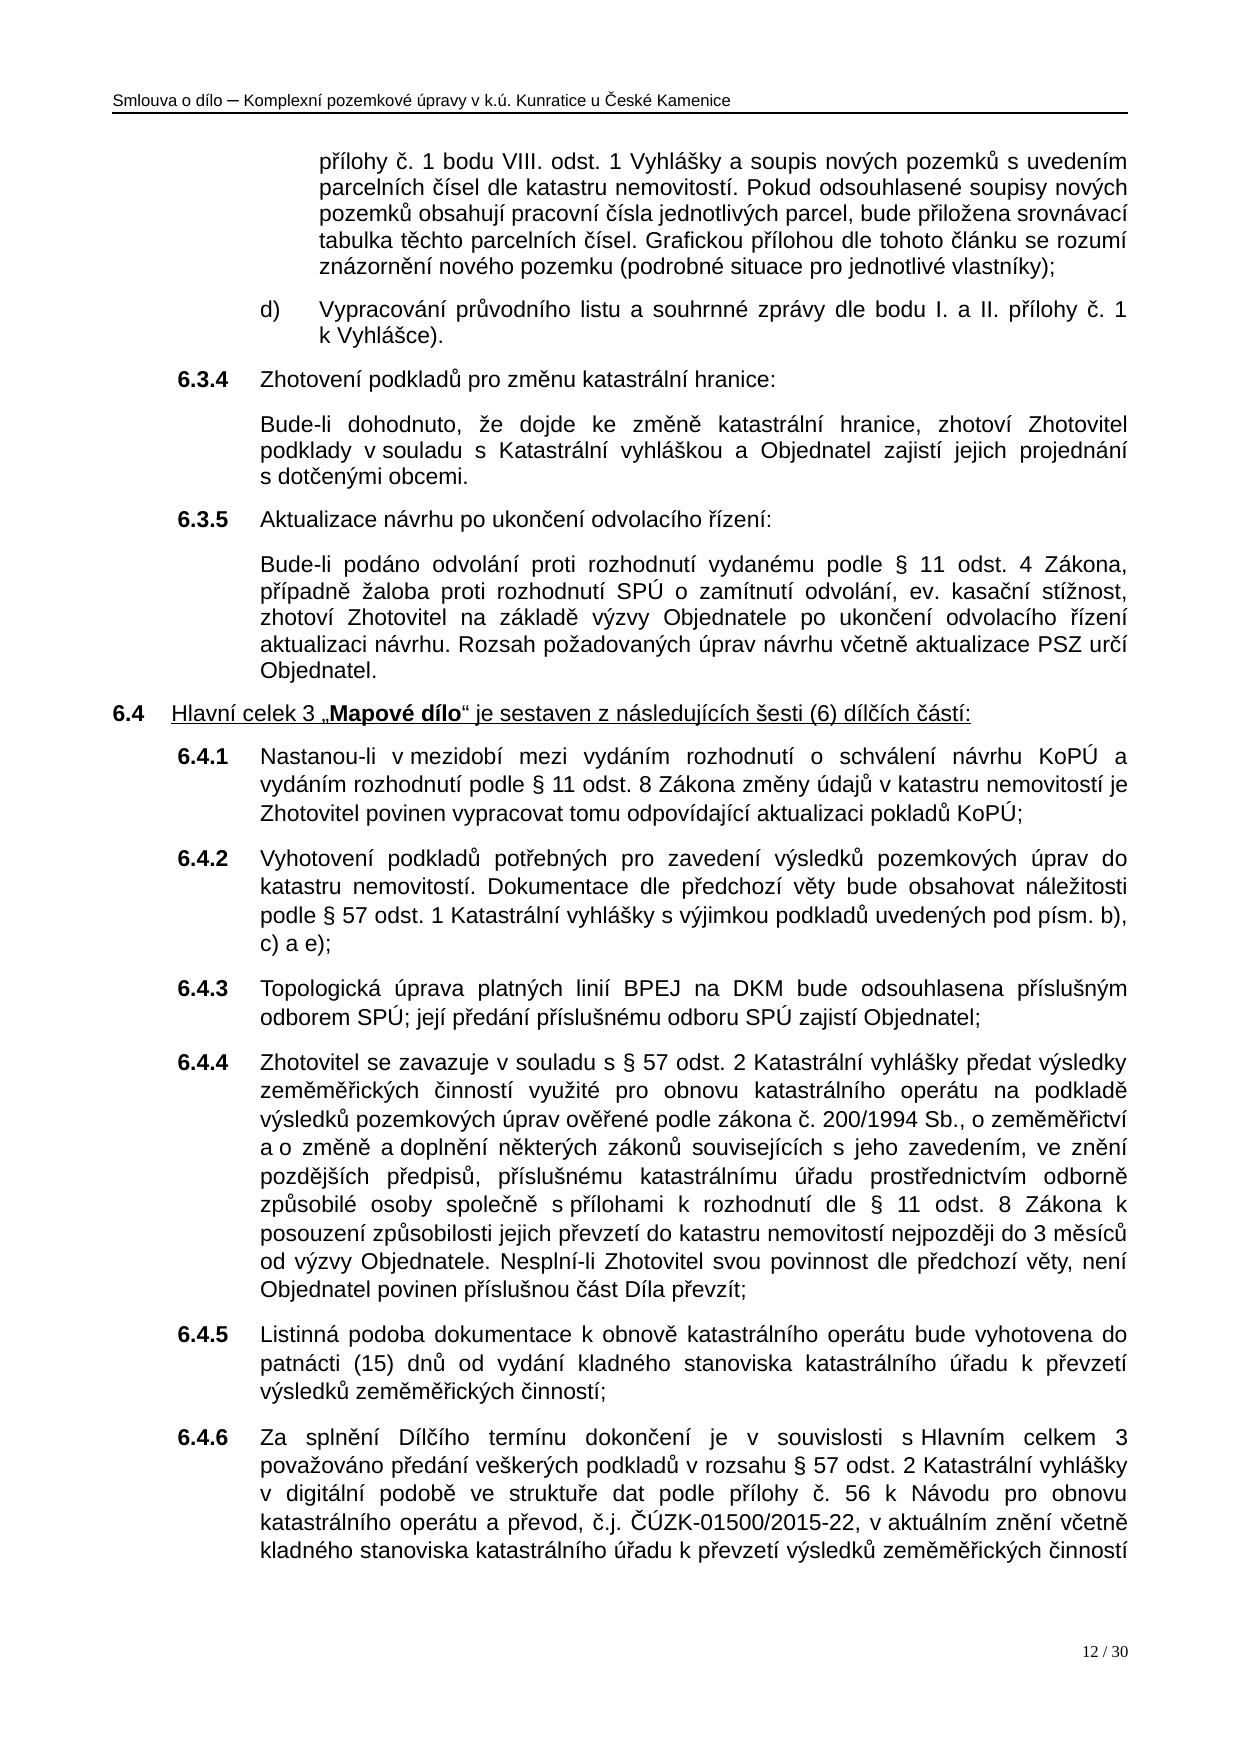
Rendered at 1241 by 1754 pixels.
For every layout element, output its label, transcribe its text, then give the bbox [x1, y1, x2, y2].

text Vyhotovení podkladů potřebných pro zavedení výsledků pozemkových úprav do katastru nemovitostí. Dokumentace dle předchozí věty bude obsahovat náležitosti podle § 57 odst. 1 Katastrální vyhlášky s výjimkou podkladů uvedených pod písm. b), c) a e); [177, 845, 1128, 957]
text Aktualizace návrhu po ukončení odvolacího řízení: [177, 506, 1128, 533]
text Topologická úprava platných linií BPEJ na DKM bude odsouhlasena příslušným odborem SPÚ; její předání příslušnému odboru SPÚ zajistí Objednatel; [177, 975, 1128, 1030]
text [177, 1423, 1128, 1563]
list Bude-li podáno odvolání proti rozhodnutí vydanému podle § 11 odst. 4 Zákona, případně žaloba proti rozhodnutí SPÚ o zamítnutí odvolání, ev. kasační stížnost, zhotoví Zhotovitel na základě výzvy Objednatele po ukončení odvolacího řízení aktualizaci návrhu. Rozsah požadovaných úprav návrhu včetně aktualizace PSZ určí Objednatel. [260, 551, 1128, 683]
list Bude-li dohodnuto, že dojde ke změně katastrální hranice, zhotoví Zhotovitel podklady v souladu s Katastrální vyhláškou a Objednatel zajistí jejich projednání s dotčenými obcemi. [260, 411, 1128, 490]
list Vypracování průvodního listu a souhrnné zprávy dle bodu I. a II. přílohy č. 1 k Vyhlášce). [260, 296, 1128, 349]
text Zhotovitel se zavazuje v souladu s § 57 odst. 2 Katastrální vyhlášky předat výsledky zeměměřických činností využité pro obnovu katastrálního operátu na podkladě výsledků pozemkových úprav ověřené podle zákona č. 200/1994 Sb., o zeměměřictví a o změně a doplnění některých zákonů souvisejících s jeho zavedením, ve znění pozdějších předpisů, příslušnému katastrálnímu úřadu prostřednictvím odborně způsobilé osoby společně s přílohami k rozhodnutí dle § 11 odst. 8 Zákona k posouzení způsobilosti jejich převzetí do katastru nemovitostí nejpozději do 3 měsíců od výzvy Objednatele. Nesplní-li Zhotovitel svou povinnost dle předchozí věty, není Objednatel povinen příslušnou část Díla převzít; [177, 1049, 1128, 1303]
text Nastanou-li v mezidobí mezi vydáním rozhodnutí o schválení návrhu KoPÚ a vydáním rozhodnutí podle § 11 odst. 8 Zákona změny údajů v katastru nemovitostí je Zhotovitel povinen vypracovat tomu odpovídající aktualizaci pokladů KoPÚ; [177, 743, 1128, 826]
text Zhotovení podkladů pro změnu katastrální hranice: [177, 366, 1128, 392]
text Hlavní celek 3 „Mapové dílo“ je sestaven z následujících šesti (6) dílčích částí: [112, 700, 1128, 726]
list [260, 148, 1128, 279]
text Listinná podoba dokumentace k obnově katastrálního operátu bude vyhotovena do patnácti (15) dnů od vydání kladného stanoviska katastrálního úřadu k převzetí výsledků zeměměřických činností; [177, 1321, 1128, 1405]
